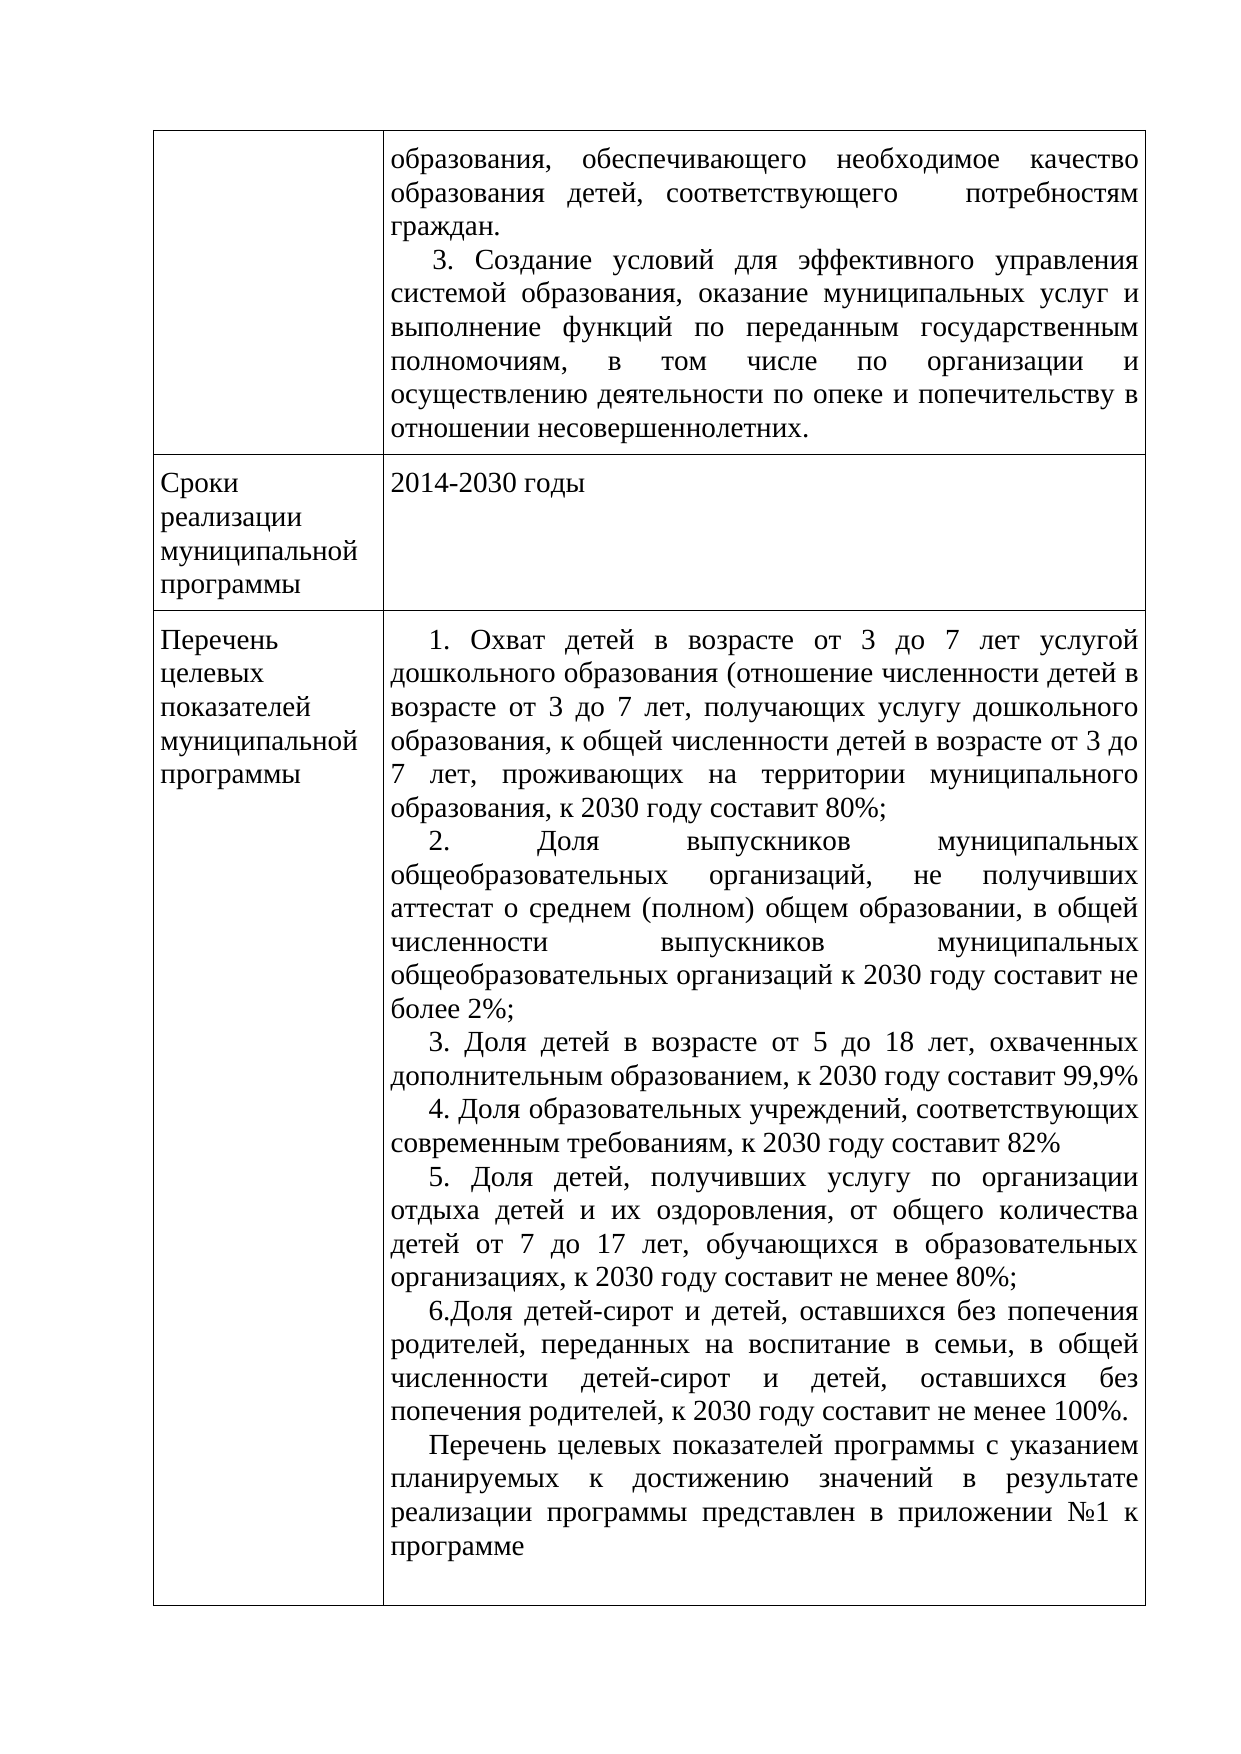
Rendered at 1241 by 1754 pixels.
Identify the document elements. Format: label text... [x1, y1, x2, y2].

table_cell 2014-2030 годы [384, 455, 1145, 610]
table_cell Сроки реализации муниципальной программы [154, 455, 383, 610]
table_cell Перечень целевых показателей муниципальной программы [154, 611, 383, 1605]
table_cell 1. Охват детей в возрасте от 3 до 7 лет услугой дошкольного образования (отношение численности детей в возрасте от 3 до 7 лет, получающих услугу дошкольного образования, к общей численности детей в возрасте от 3 до 7 лет, проживающих на территории муниципального образования, к 2030 году составит 80%; 2. Доля выпускников муниципальных общеобразовательных организаций, не получивших аттестат о среднем (полном) общем образовании, в общей численности выпускников муниципальных общеобразовательных организаций к 2030 году составит не более 2%; 3. Доля детей в возрасте от 5 до 18 лет, охваченных дополнительным образованием, к 2030 году составит 99,9% 4. Доля образовательных учреждений, соответствующих современным требованиям, к 2030 году составит 82% 5. Доля детей, получивших услугу по организации отдыха детей и их оздоровления, от общего количества детей от 7 до 17 лет, обучающихся в образовательных организациях, к 2030 году составит не менее 80%; 6.Доля детей-сирот и детей, оставшихся без попечения родителей, переданных на воспитание в семьи, в общей численности детей-сирот и детей, оставшихся без попечения родителей, к 2030 году составит не менее 100%. Перечень целевых показателей программы с указанием планируемых к достижению значений в результате реализации программы представлен в приложении №1 к программе [384, 611, 1145, 1605]
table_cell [384, 131, 1145, 454]
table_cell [154, 131, 383, 454]
